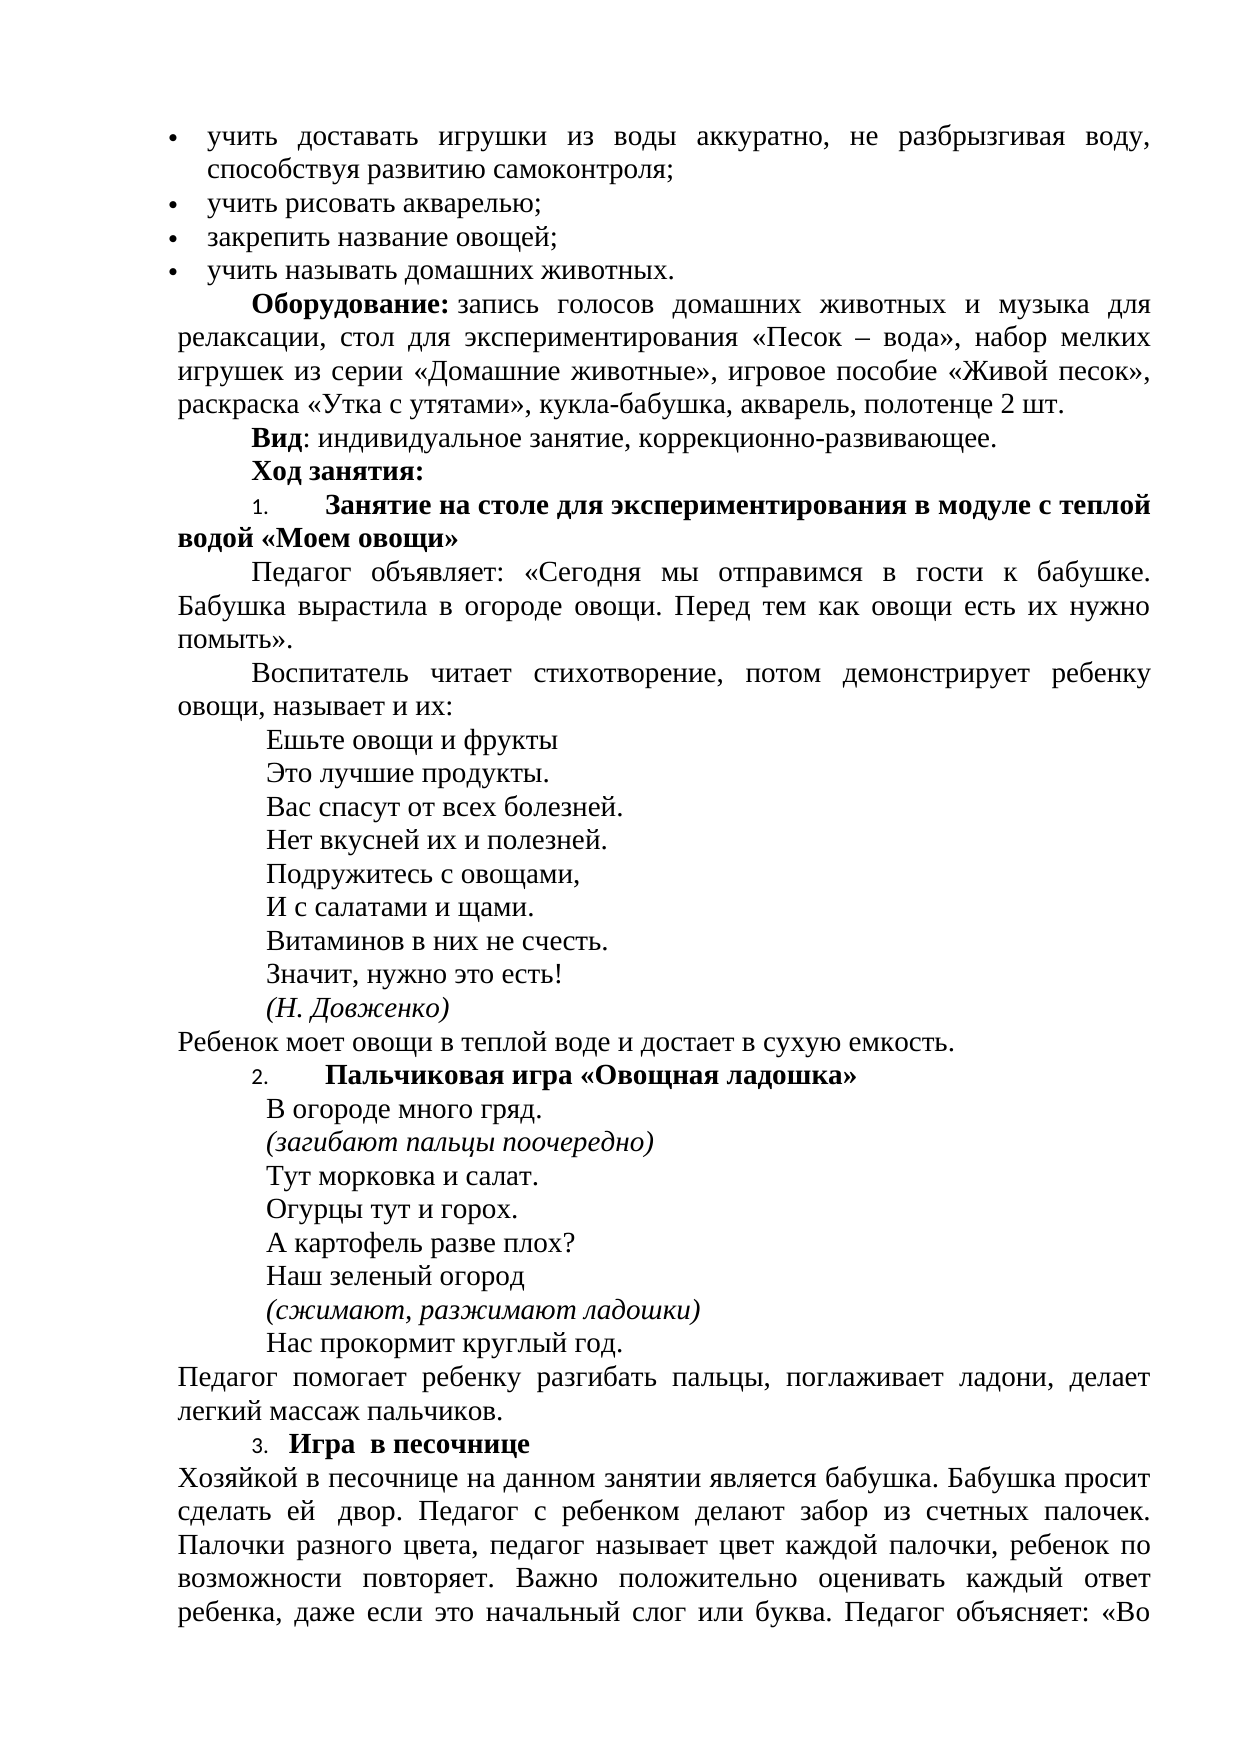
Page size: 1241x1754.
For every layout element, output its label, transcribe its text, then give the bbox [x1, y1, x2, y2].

text Педагог помогает ребенку разгибать пальцы, поглаживает ладони, делает легкий массаж пальчиков. [177, 1359, 1152, 1426]
list учить рисовать акварелью; [169, 185, 1152, 219]
text Воспитатель читает стихотворение, потом демонстрирует ребенку овощи, называет и их: [177, 655, 1152, 722]
text Это лучшие продукты. [207, 755, 1152, 789]
text Значит, нужно это есть! [207, 957, 1152, 990]
list учить доставать игрушки из воды аккуратно, не разбрызгивая воду, способствуя развитию самоконтроля; [169, 118, 1152, 185]
list Игра в песочнице [251, 1426, 1152, 1460]
text Педагог объявляет: «Сегодня мы отправимся в гости к бабушке. Бабушка вырастила в огороде овощи. Перед тем как овощи есть их нужно помыть». [177, 554, 1152, 655]
text Вас спасут от всех болезней. [207, 789, 1152, 822]
text Оборудование: запись голосов домашних животных и музыка для релаксации, стол для экспериментирования «Песок – вода», набор мелких игрушек из серии «Домашние животные», игровое пособие «Живой песок», раскраска «Утка с утятами», кукла-бабушка, акварель, полотенце 2 шт. [177, 286, 1152, 420]
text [177, 1460, 1152, 1627]
text Ребенок моет овощи в теплой воде и достает в сухую емкость. [177, 1024, 1152, 1057]
text Витаминов в них не счесть. [207, 923, 1152, 957]
text Нет вкусней их и полезней. [207, 822, 1152, 856]
text Ешьте овощи и фрукты [207, 722, 1152, 755]
text В огороде много гряд. [266, 1091, 1152, 1124]
text Нас прокормит круглый год. [266, 1326, 1152, 1359]
text (сжимают, разжимают ладошки) [266, 1292, 1152, 1326]
text Ход занятия: [177, 453, 1152, 487]
text Огурцы тут и горох. [266, 1191, 1152, 1225]
text Подружитесь с овощами, [207, 856, 1152, 889]
text Вид: индивидуальное занятие, коррекционно-развивающее. [177, 420, 1152, 453]
text Тут морковка и салат. [266, 1158, 1152, 1191]
list Занятие на столе для экспериментирования в модуле с теплой водой «Моем овощи» [177, 487, 1152, 554]
text А картофель разве плох? [266, 1225, 1152, 1258]
text (Н. Довженко) [207, 990, 1152, 1024]
list учить называть домашних животных. [169, 252, 1152, 286]
list закрепить название овощей; [169, 219, 1152, 252]
text И с салатами и щами. [207, 889, 1152, 923]
list Пальчиковая игра «Овощная ладошка» [177, 1057, 1152, 1091]
text Наш зеленый огород [266, 1258, 1152, 1292]
text (загибают пальцы поочередно) [266, 1124, 1152, 1158]
